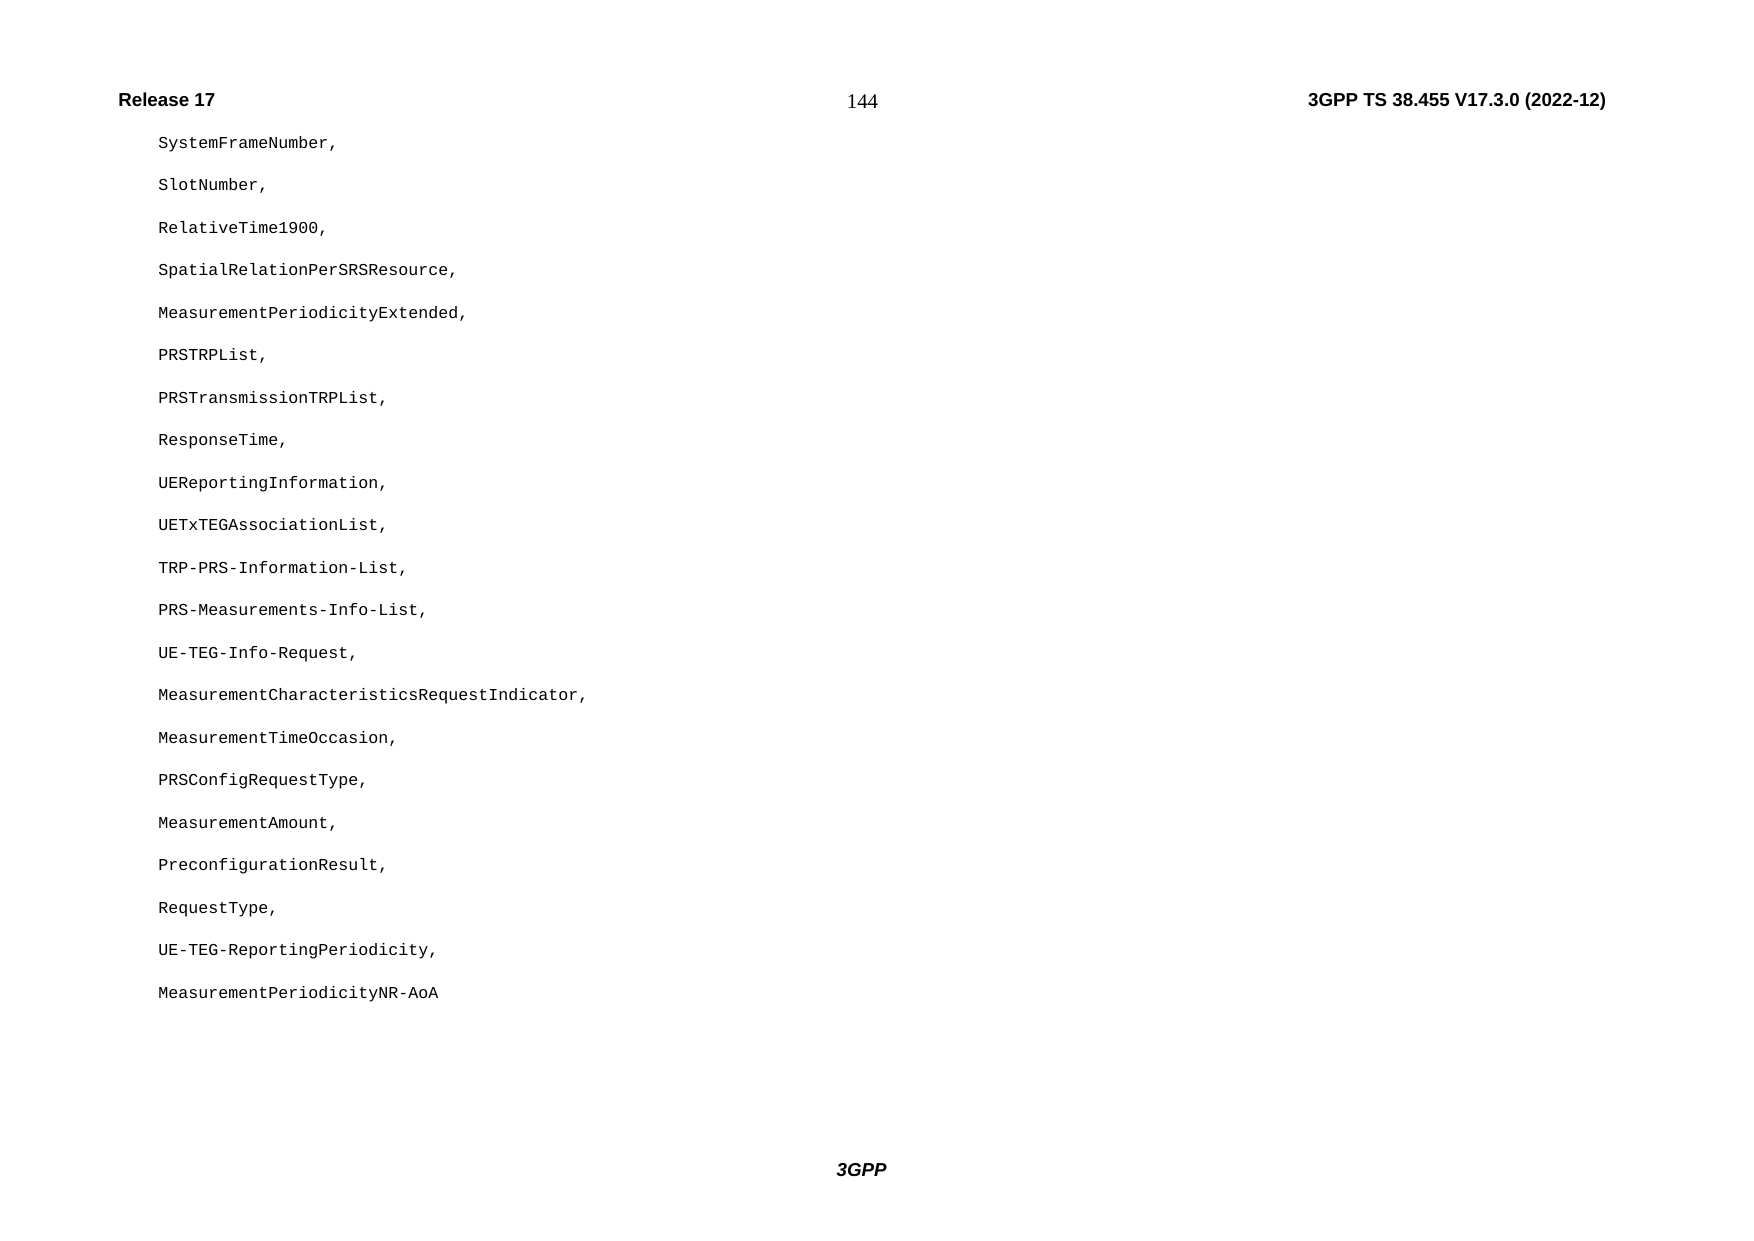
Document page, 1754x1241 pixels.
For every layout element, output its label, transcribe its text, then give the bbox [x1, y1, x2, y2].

text SystemFrameNumber, [118, 134, 1606, 153]
text PRSTRPList, [118, 347, 1606, 366]
text UE-TEG-ReportingPeriodicity, [118, 942, 1606, 961]
text PRSTransmissionTRPList, [118, 389, 1606, 408]
text ResponseTime, [118, 432, 1606, 451]
text PreconfigurationResult, [118, 857, 1606, 876]
text RelativeTime1900, [118, 219, 1606, 238]
text PRSConfigRequestType, [118, 772, 1606, 791]
text TRP-PRS-Information-List, [118, 559, 1606, 578]
text RequestType, [118, 899, 1606, 918]
text UE-TEG-Info-Request, [118, 644, 1606, 663]
text UETxTEGAssociationList, [118, 517, 1606, 536]
text MeasurementPeriodicityExtended, [118, 304, 1606, 323]
text PRS-Measurements-Info-List, [118, 602, 1606, 621]
text MeasurementTimeOccasion, [118, 729, 1606, 748]
text MeasurementCharacteristicsRequestIndicator, [118, 687, 1606, 706]
text MeasurementPeriodicityNR-AoA [118, 984, 1606, 1003]
text SlotNumber, [118, 177, 1606, 196]
text SpatialRelationPerSRSResource, [118, 262, 1606, 281]
text MeasurementAmount, [118, 814, 1606, 833]
text UEReportingInformation, [118, 474, 1606, 493]
